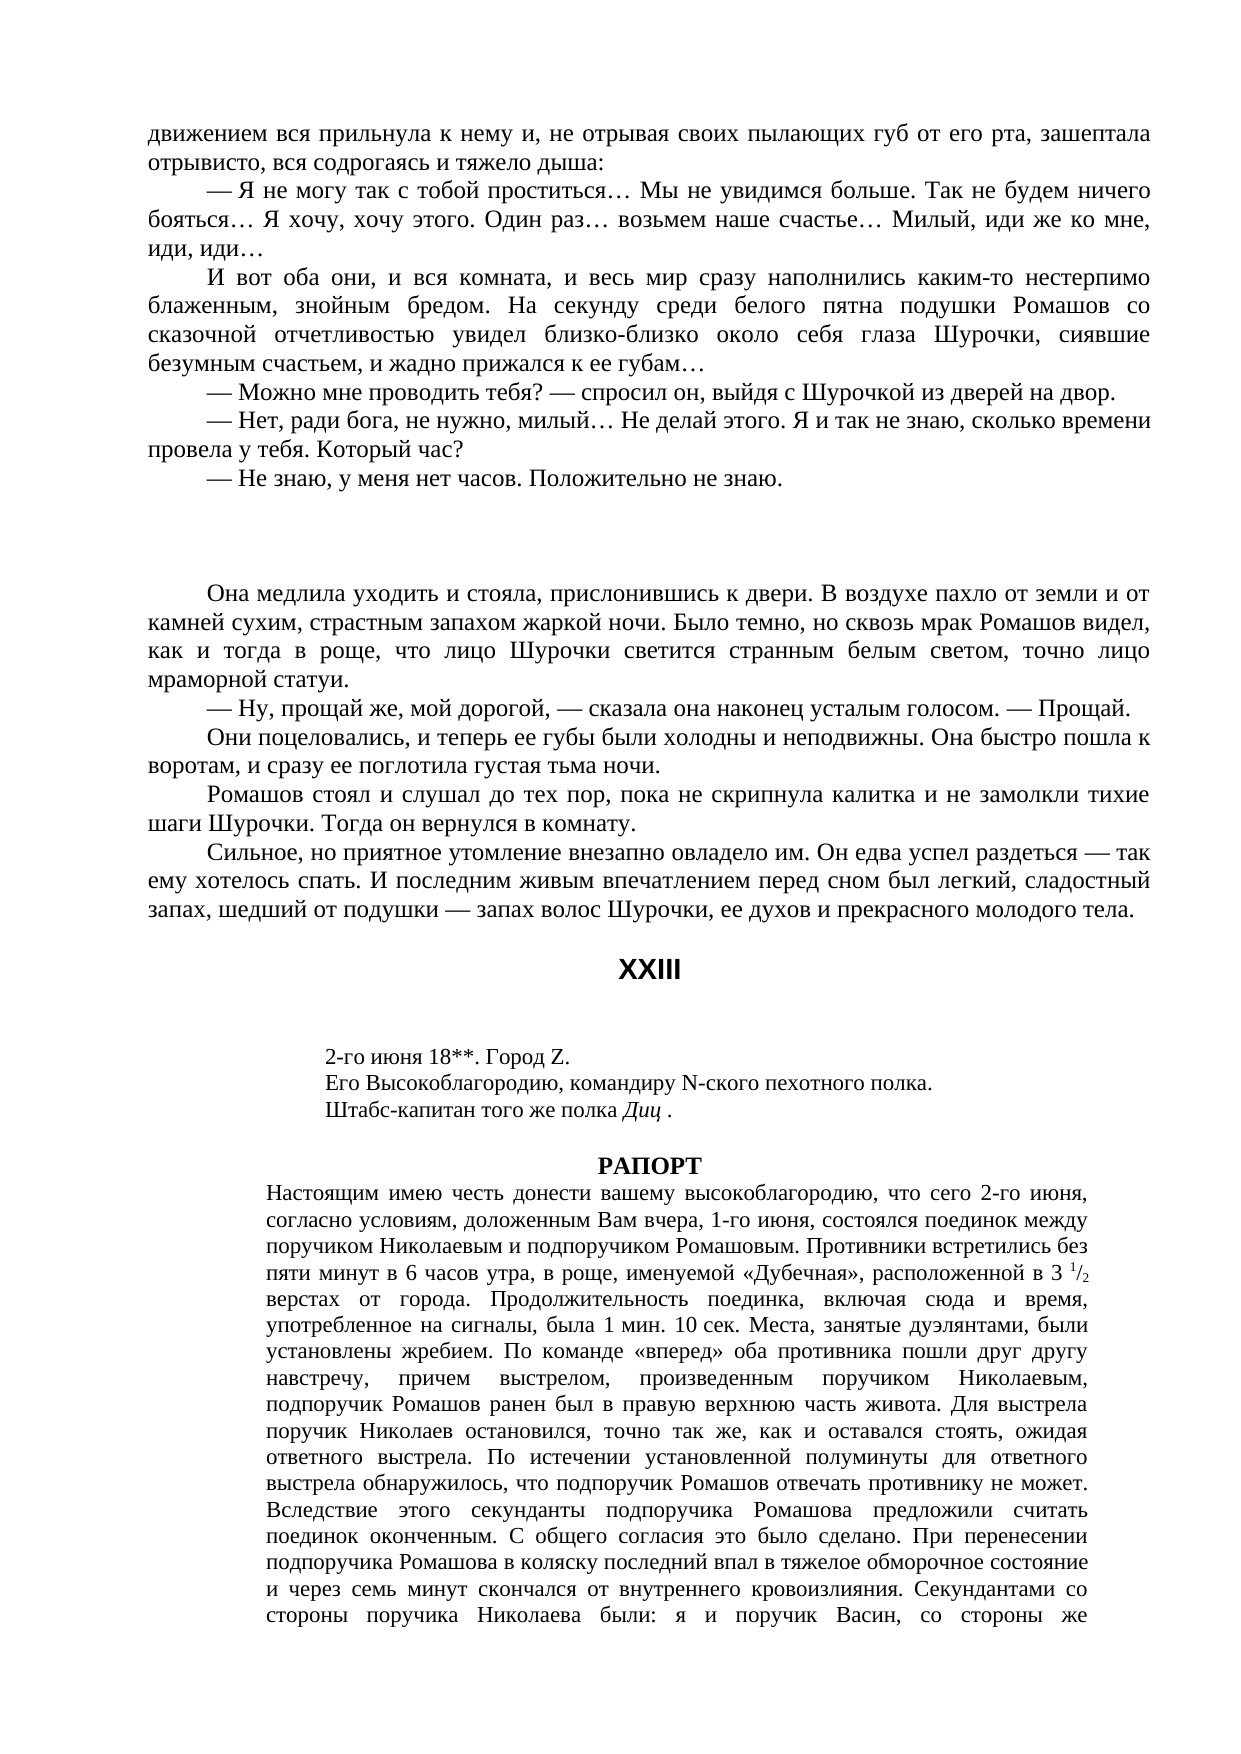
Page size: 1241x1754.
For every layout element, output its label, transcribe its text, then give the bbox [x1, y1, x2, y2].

text Ромашов стоял и слушал до тех пор, пока не скрипнула калитка и не замолкли тихие шаги Шурочки. Тогда он вернулся в комнату. [148, 779, 1152, 837]
text Она медлила уходить и стояла, прислонившись к двери. В воздухе пахло от земли и от камней сухим, страстным запахом жаркой ночи. Было темно, но сквозь мрак Ромашов видел, как и тогда в роще, что лицо Шурочки светится странным белым светом, точно лицо мраморной статуи. [148, 578, 1152, 693]
text — Не знаю, у меня нет часов. Положительно не знаю. [148, 463, 1152, 492]
text — Я не могу так с тобой проститься… Мы не увидимся больше. Так не будем ничего бояться… Я хочу, хочу этого. Один раз… возьмем наше счастье… Милый, иди же ко мне, иди, иди… [148, 176, 1152, 262]
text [148, 118, 1152, 176]
text 2-го июня 18**. Город Z. [266, 1043, 1089, 1069]
text Штабс-капитан того же полка Диц . [266, 1096, 1089, 1122]
subtitle XXIII [148, 952, 1152, 985]
text Сильное, но приятное утомление внезапно овладело им. Он едва успел раздеться — так ему хотелось спать. И последним живым впечатлением перед сном был легкий, сладостный запах, шедший от подушки — запах волос Шурочки, ее духов и прекрасного молодого тела. [148, 837, 1152, 923]
text И вот оба они, и вся комната, и весь мир сразу наполнились каким-то нестерпимо блаженным, знойным бредом. На секунду среди белого пятна подушки Ромашов со сказочной отчетливостью увидел близко-близко около себя глаза Шурочки, сиявшие безумным счастьем, и жадно прижался к ее губам… [148, 262, 1152, 377]
text Они поцеловались, и теперь ее губы были холодны и неподвижны. Она быстро пошла к воротам, и сразу ее поглотила густая тьма ночи. [148, 722, 1152, 779]
text Его Высокоблагородию, командиру N-ского пехотного полка. [266, 1069, 1089, 1096]
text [266, 1179, 1089, 1627]
text — Нет, ради бога, не нужно, милый… Не делай этого. Я и так не знаю, сколько времени провела у тебя. Который час? [148, 406, 1152, 463]
text — Можно мне проводить тебя? — спросил он, выйдя с Шурочкой из дверей на двор. [148, 377, 1152, 406]
subtitle РАПОРТ [148, 1151, 1152, 1179]
text — Ну, прощай же, мой дорогой, — сказала она наконец усталым голосом. — Прощай. [148, 693, 1152, 722]
